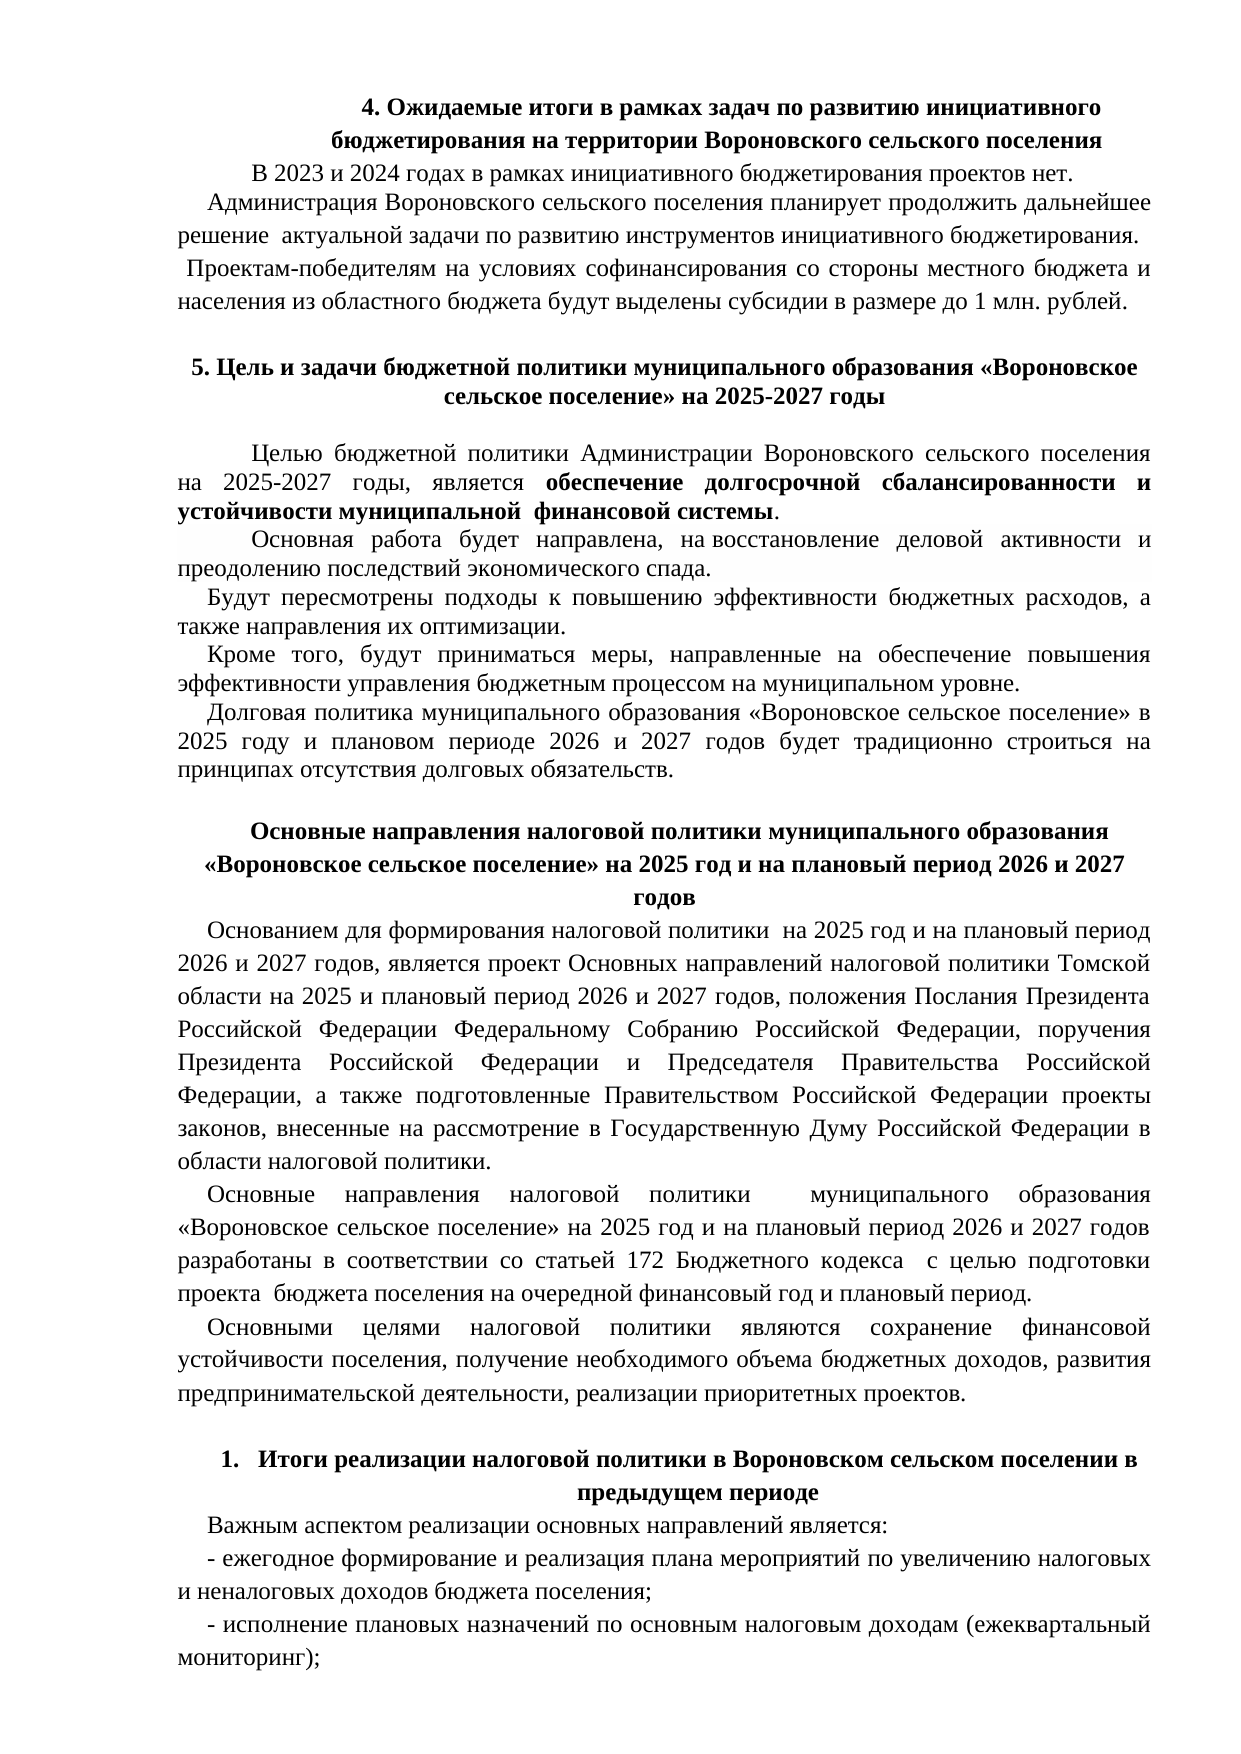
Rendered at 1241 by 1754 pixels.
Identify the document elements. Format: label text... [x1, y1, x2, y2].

list Целью бюджетной политики Администрации Вороновского сельского поселения на 2025-2027 годы, является обеспечение долгосрочной сбалансированности и устойчивости муниципальной финансовой системы. [177, 438, 1152, 524]
list Основанием для формирования налоговой политики на 2025 год и на плановый период 2026 и 2027 годов, является проект Основных направлений налоговой политики Томской области на 2025 и плановый период 2026 и 2027 годов, положения Послания Президента Российской Федерации Федеральному Собранию Российской Федерации, поручения Президента Российской Федерации и Председателя Правительства Российской Федерации, а также подготовленные Правительством Российской Федерации проекты законов, внесенные на рассмотрение в Государственную Думу Российской Федерации в области налоговой политики. [177, 915, 1152, 1175]
text Основная работа будет направлена, на восстановление деловой активности и преодолению последствий экономического спада. [177, 524, 1152, 582]
list Важным аспектом реализации основных направлений является: [177, 1510, 1152, 1538]
text Проектам-победителям на условиях софинансирования со стороны местного бюджета и населения из областного бюджета будут выделены субсидии в размере до 1 млн. рублей. [177, 253, 1152, 315]
text Основными целями налоговой политики являются сохранение финансовой устойчивости поселения, получение необходимого объема бюджетных доходов, развития предпринимательской деятельности, реализации приоритетных проектов. [177, 1312, 1152, 1406]
list Основные направления налоговой политики муниципального образования «Вороновское сельское поселение» на 2025 год и на плановый период 2026 и 2027 годов разработаны в соответствии со статьей 172 Бюджетного кодекса с целью подготовки проекта бюджета поселения на очередной финансовый год и плановый период. [177, 1179, 1152, 1307]
list - исполнение плановых назначений по основным налоговым доходам (ежеквартальный мониторинг); [177, 1609, 1152, 1671]
text 5. Цель и задачи бюджетной политики муниципального образования «Вороновское сельское поселение» на 2025-2027 годы [177, 352, 1152, 409]
text В 2023 и 2024 годах в рамках инициативного бюджетирования проектов нет. [177, 158, 1152, 187]
list Будут пересмотрены подходы к повышению эффективности бюджетных расходов, а также направления их оптимизации. [177, 582, 1152, 639]
list Кроме того, будут приниматься меры, направленные на обеспечение повышения эффективности управления бюджетным процессом на муниципальном уровне. [177, 639, 1152, 697]
list Основные направления налоговой политики муниципального образования «Вороновское сельское поселение» на 2025 год и на плановый период 2026 и 2027 годов [177, 816, 1152, 911]
text 4. Ожидаемые итоги в рамках задач по развитию инициативного бюджетирования на территории Вороновского сельского поселения [282, 92, 1152, 154]
list Итоги реализации налоговой политики в Вороновском сельском поселении в предыдущем периоде [207, 1444, 1152, 1505]
text Долговая политика муниципального образования «Вороновское сельское поселение» в 2025 году и плановом периоде 2026 и 2027 годов будет традиционно строиться на принципах отсутствия долговых обязательств. [177, 697, 1152, 783]
list - ежегодное формирование и реализация плана мероприятий по увеличению налоговых и неналоговых доходов бюджета поселения; [177, 1543, 1152, 1604]
text Администрация Вороновского сельского поселения планирует продолжить дальнейшее решение актуальной задачи по развитию инструментов инициативного бюджетирования. [177, 187, 1152, 249]
